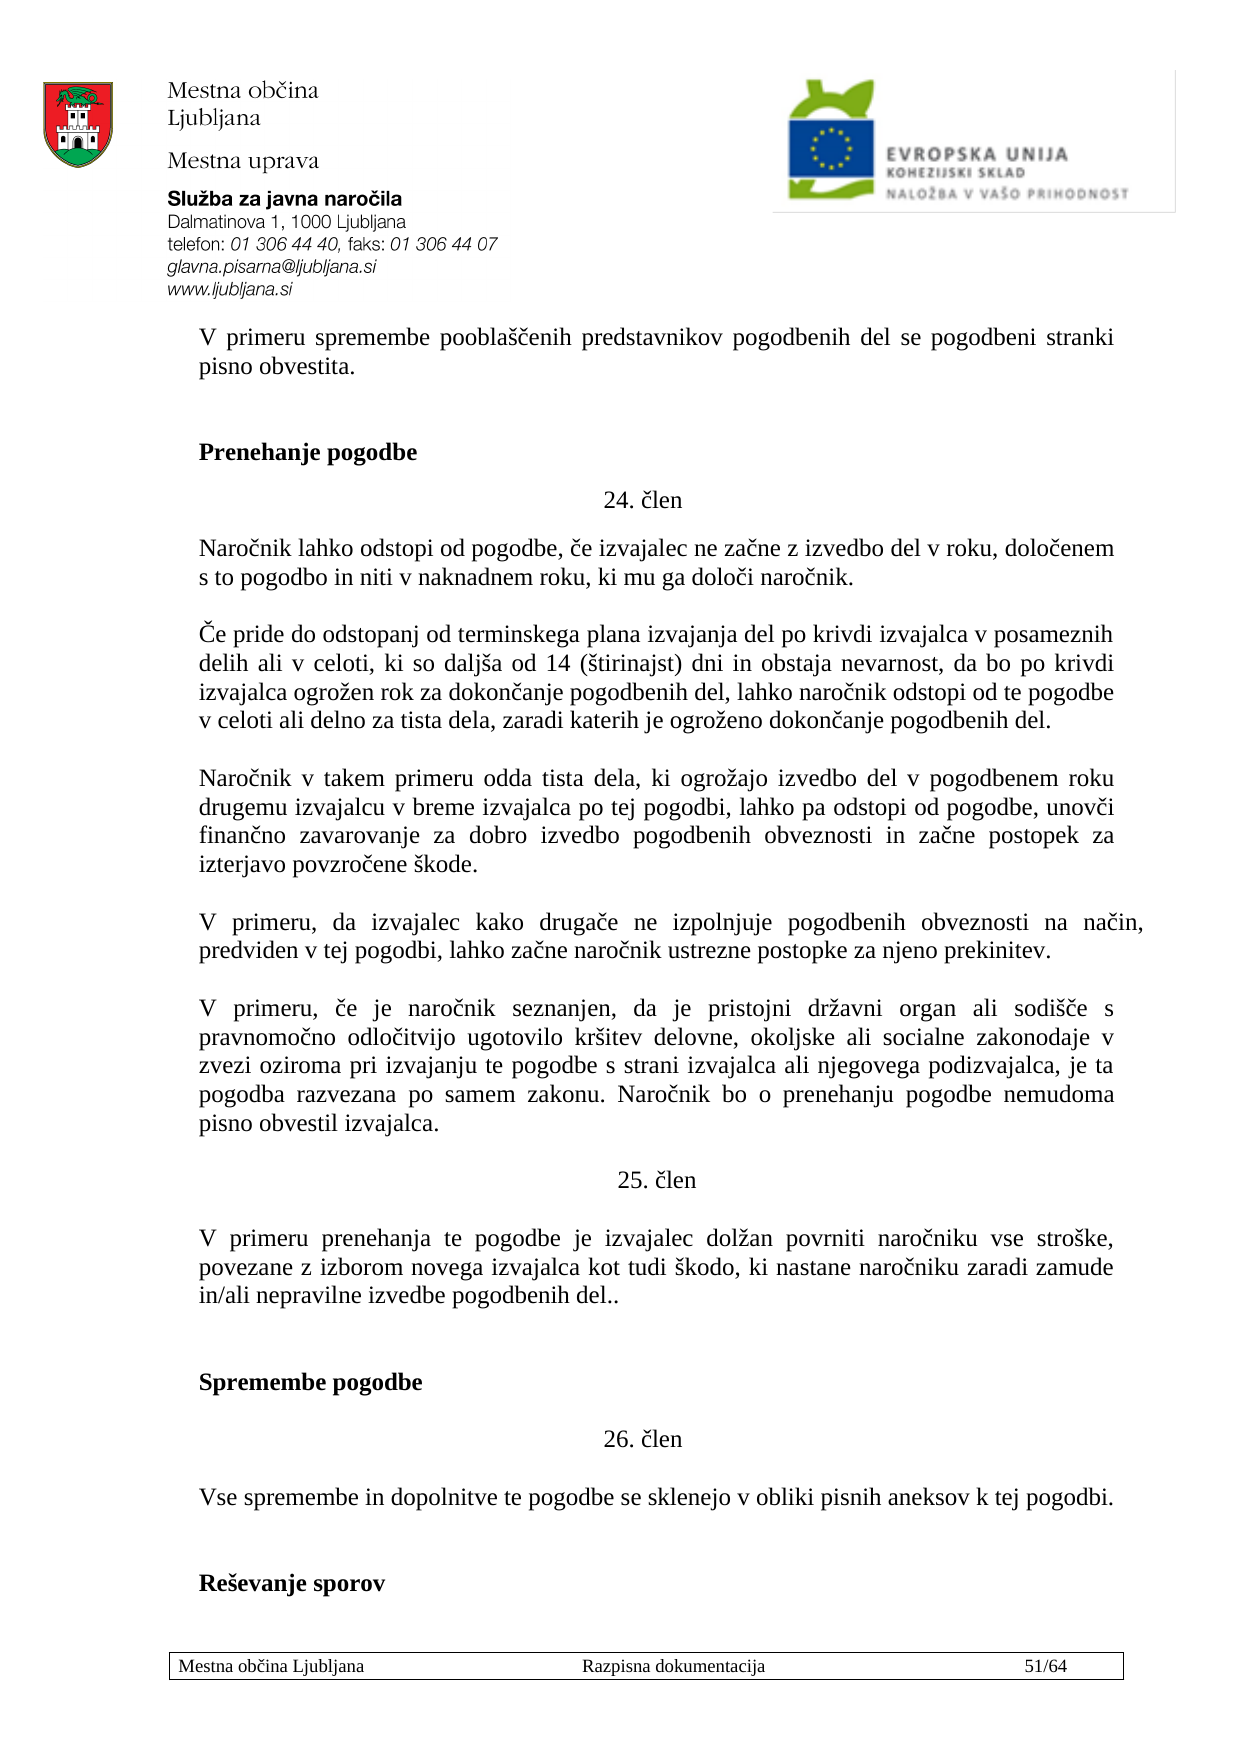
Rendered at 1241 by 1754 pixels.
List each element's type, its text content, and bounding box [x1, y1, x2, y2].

list V primeru prenehanja te pogodbe je izvajalec dolžan povrniti naročniku vse stroške, povezane z izborom novega izvajalca kot tudi škodo, ki nastane naročniku zaradi zamude in/ali nepravilne izvedbe pogodbenih del.. [198, 1223, 1115, 1309]
text V primeru spremembe pooblaščenih predstavnikov pogodbenih del se pogodbeni stranki pisno obvestita. [198, 322, 1115, 380]
text Naročnik lahko odstopi od pogodbe, če izvajalec ne začne z izvedbo del v roku, določenem s to pogodbo in niti v naknadnem roku, ki mu ga določi naročnik. [198, 533, 1115, 591]
list V primeru, če je naročnik seznanjen, da je pristojni državni organ ali sodišče s pravnomočno odločitvijo ugotovilo kršitev delovne, okoljske ali socialne zakonodaje v zvezi oziroma pri izvajanju te pogodbe s strani izvajalca ali njegovega podizvajalca, je ta pogodba razvezana po samem zakonu. Naročnik bo o prenehanju pogodbe nemudoma pisno obvestil izvajalca. [198, 993, 1115, 1137]
picture [772, 70, 1178, 215]
text Prenehanje pogodbe [198, 437, 1115, 466]
text Če pride do odstopanj od terminskega plana izvajanja del po krivdi izvajalca v posameznih delih ali v celoti, ki so daljša od 14 (štirinajst) dni in obstaja nevarnost, da bo po krivdi izvajalca ogrožen rok za dokončanje pogodbenih del, lahko naročnik odstopi od te pogodbe v celoti ali delno za tista dela, zaradi katerih je ogroženo dokončanje pogodbenih del. [198, 619, 1115, 734]
picture [43, 79, 511, 302]
text V primeru, da izvajalec kako drugače ne izpolnjuje pogodbenih obveznosti na način, predviden v tej pogodbi, lahko začne naročnik ustrezne postopke za njeno prekinitev. [198, 907, 1145, 964]
text 26. člen [141, 1424, 1145, 1453]
text 25. člen [198, 1166, 1115, 1194]
text Vse spremembe in dopolnitve te pogodbe se sklenejo v obliki pisnih aneksov k tej pogodbi. [198, 1482, 1145, 1511]
text 24. člen [141, 485, 1145, 514]
text Reševanje sporov [198, 1568, 1115, 1597]
list Naročnik v takem primeru odda tista dela, ki ogrožajo izvedbo del v pogodbenem roku drugemu izvajalcu v breme izvajalca po tej pogodbi, lahko pa odstopi od pogodbe, unovči finančno zavarovanje za dobro izvedbo pogodbenih obveznosti in začne postopek za izterjavo povzročene škode. [198, 763, 1115, 878]
text Spremembe pogodbe [198, 1367, 1145, 1396]
